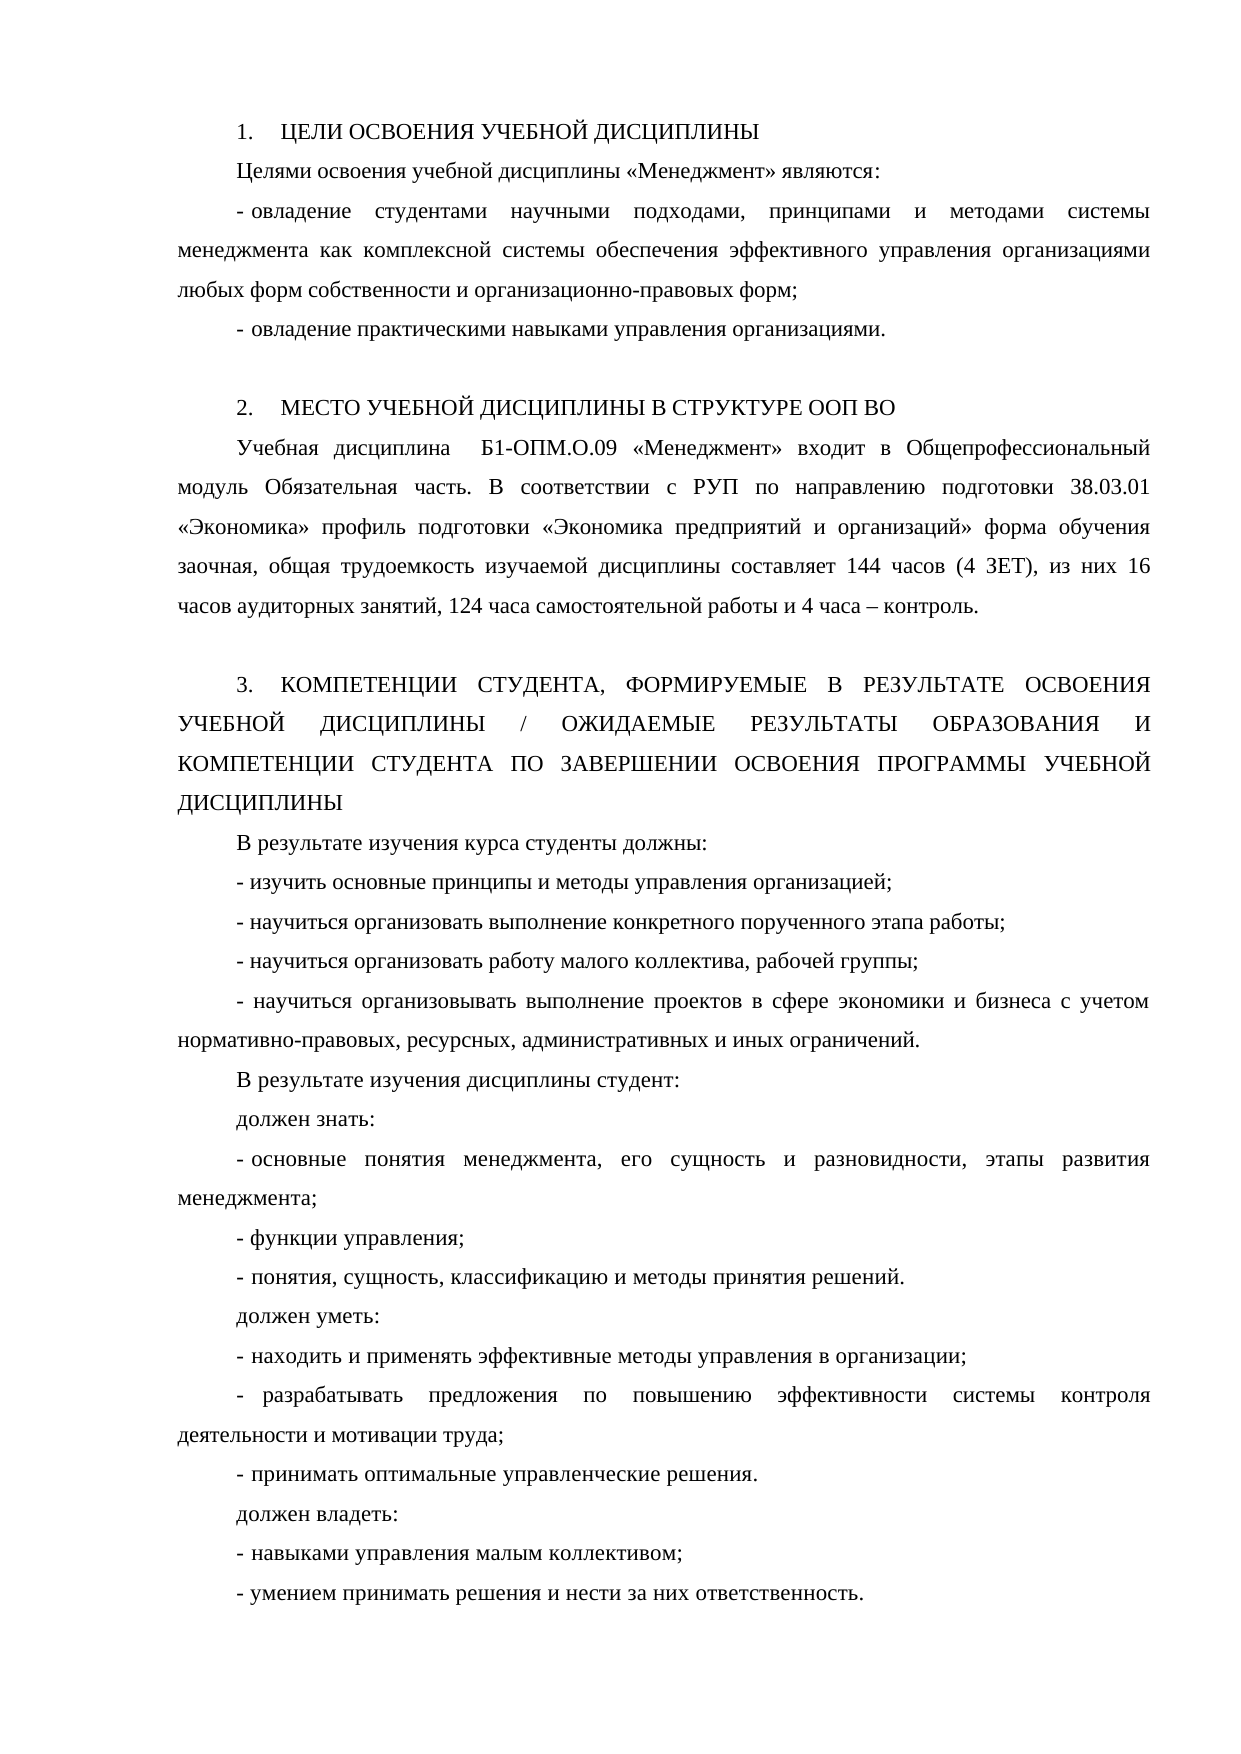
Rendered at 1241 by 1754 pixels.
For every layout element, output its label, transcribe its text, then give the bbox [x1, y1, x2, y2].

text - научиться организовывать выполнение проектов в сфере экономики и бизнеса с учетом нормативно-правовых, ресурсных, административных и иных ограничений. [177, 987, 1152, 1052]
text - понятия, сущность, классификацию и методы принятия решений. [177, 1263, 1152, 1289]
text должен знать: [177, 1105, 1152, 1131]
text - основные понятия менеджмента, его сущность и разновидности, этапы развития менеджмента; [177, 1144, 1152, 1210]
text - умением принимать решения и нести за них ответственность. [177, 1579, 1152, 1605]
text - научиться организовать выполнение конкретного порученного этапа работы; [177, 908, 1152, 934]
text В результате изучения курса студенты должны: [177, 829, 1152, 855]
text должен уметь: [177, 1302, 1152, 1329]
text - принимать оптимальные управленческие решения. [177, 1460, 1152, 1487]
list КОМПЕТЕНЦИИ СТУДЕНТА, ФОРМИРУЕМЫЕ В РЕЗУЛЬТАТЕ ОСВОЕНИЯ УЧЕБНОЙ ДИСЦИПЛИНЫ / ОЖИДАЕМЫЕ РЕЗУЛЬТАТЫ ОБРАЗОВАНИЯ И КОМПЕТЕНЦИИ СТУДЕНТА ПО ЗАВЕРШЕНИИ ОСВОЕНИЯ ПРОГРАММЫ УЧЕБНОЙ ДИСЦИПЛИНЫ [177, 671, 1152, 816]
list разрабатывать предложения по повышению эффективности системы контроля деятельности и мотивации труда; [177, 1381, 1152, 1447]
list овладение студентами научными подходами, принципами и методами системы менеджмента как комплексной системы обеспечения эффективного управления организациями любых форм собственности и организационно-правовых форм; [177, 197, 1152, 302]
text - изучить основные принципы и методы управления организацией; [177, 868, 1152, 894]
text должен владеть: [177, 1500, 1152, 1526]
text - научиться организовать работу малого коллектива, рабочей группы; [177, 947, 1152, 973]
list овладение практическими навыками управления организациями. [177, 316, 1152, 342]
text В результате изучения дисциплины студент: [177, 1066, 1152, 1092]
text - находить и применять эффективные методы управления в организации; [177, 1342, 1152, 1368]
list ЦЕЛИ ОСВОЕНИЯ УЧЕБНОЙ ДИСЦИПЛИНЫ [177, 118, 1152, 144]
text - навыками управления малым коллективом; [177, 1539, 1152, 1566]
text - функции управления; [177, 1223, 1152, 1250]
list МЕСТО УЧЕБНОЙ ДИСЦИПЛИНЫ В СТРУКТУРЕ ООП ВО [177, 394, 1152, 421]
text Целями освоения учебной дисциплины «Менеджмент» являются: [177, 158, 1152, 184]
text Учебная дисциплина Б1-ОПМ.О.09 «Менеджмент» входит в Общепрофессиональный модуль Обязательная часть. В соответствии с РУП по направлению подготовки 38.03.01 «Экономика» профиль подготовки «Экономика предприятий и организаций» форма обучения заочная, общая трудоемкость изучаемой дисциплины составляет 144 часов (4 ЗЕТ), из них 16 часов аудиторных занятий, 124 часа самостоятельной работы и 4 часа – контроль. [177, 434, 1152, 618]
